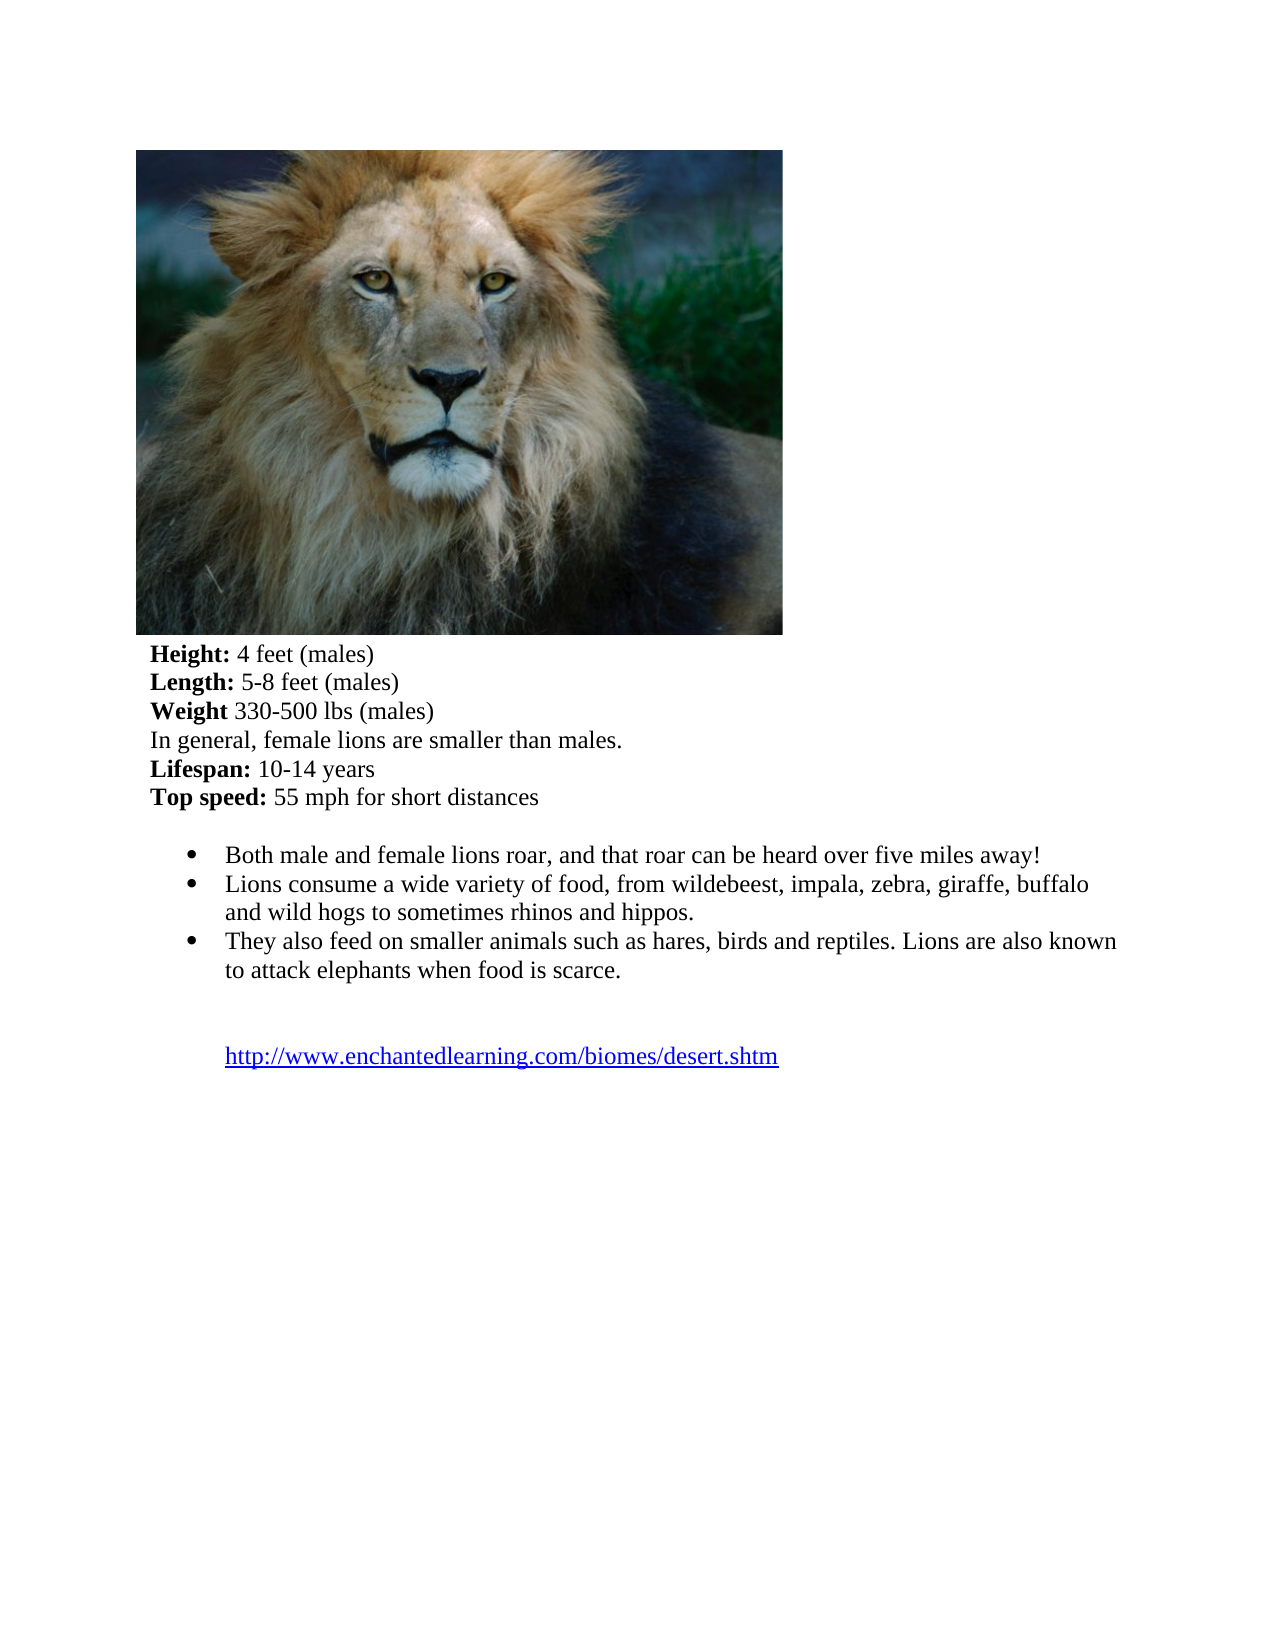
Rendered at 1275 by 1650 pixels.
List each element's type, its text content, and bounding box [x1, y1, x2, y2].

text Lifespan: 10-14 years [150, 754, 1125, 782]
picture [136, 150, 783, 635]
list They also feed on smaller animals such as hares, birds and reptiles. Lions are also known to attack elephants when food is scarce. [187, 926, 1125, 984]
text Top speed: 55 mph for short distances [150, 782, 1125, 840]
text Height: 4 feet (males) [150, 639, 1125, 667]
text In general, female lions are smaller than males. [150, 725, 1125, 754]
list Lions consume a wide variety of food, from wildebeest, impala, zebra, giraffe, buffalo and wild hogs to sometimes rhinos and hippos. [187, 869, 1125, 926]
text Weight 330-500 lbs (males) [150, 696, 1125, 725]
text Length: 5-8 feet (males) [150, 667, 1125, 696]
list Both male and female lions roar, and that roar can be heard over five miles away! [187, 840, 1125, 869]
text http://www.enchantedlearning.com/biomes/desert.shtm [150, 1041, 1125, 1070]
